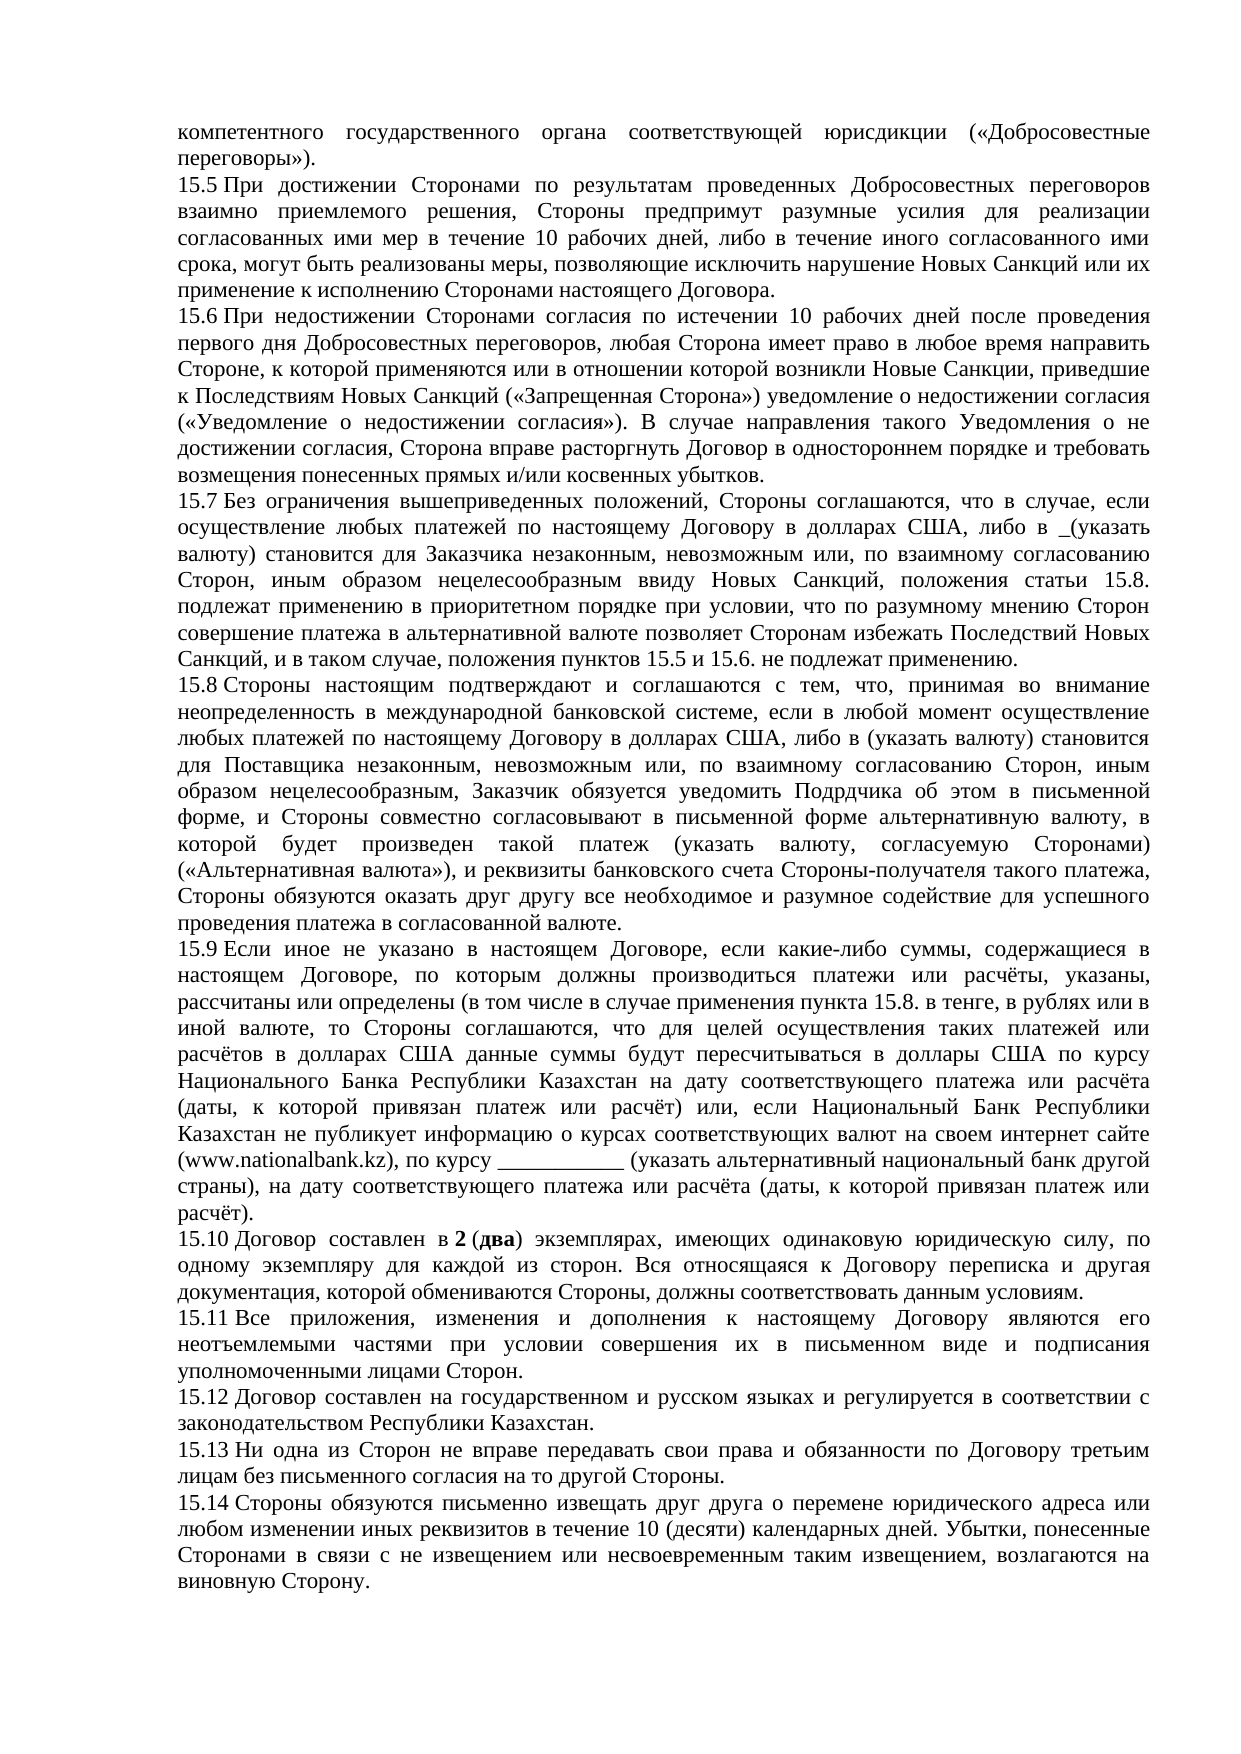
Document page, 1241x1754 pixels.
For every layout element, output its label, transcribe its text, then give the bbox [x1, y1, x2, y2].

text 15.12 Договор составлен на государственном и русском языках и регулируется в соответствии с законодательством Республики Казахстан. [177, 1383, 1152, 1436]
text 15.6 При недостижении Сторонами согласия по истечении 10 рабочих дней после проведения первого дня Добросовестных переговоров, любая Сторона имеет право в любое время направить Стороне, к которой применяются или в отношении которой возникли Новые Санкции, приведшие к Последствиям Новых Санкций («Запрещенная Сторона») уведомление о недостижении согласия («Уведомление о недостижении согласия»). В случае направления такого Уведомления о не достижении согласия, Сторона вправе расторгнуть Договор в одностороннем порядке и требовать возмещения понесенных прямых и/или косвенных убытков. [177, 303, 1152, 487]
text 15.5 При достижении Сторонами по результатам проведенных Добросовестных переговоров взаимно приемлемого решения, Стороны предпримут разумные усилия для реализации согласованных ими мер в течение 10 рабочих дней, либо в течение иного согласованного ими срока, могут быть реализованы меры, позволяющие исключить нарушение Новых Санкций или их применение к исполнению Сторонами настоящего Договора. [177, 171, 1152, 303]
text 15.9 Если иное не указано в настоящем Договоре, если какие-либо суммы, содержащиеся в настоящем Договоре, по которым должны производиться платежи или расчёты, указаны, рассчитаны или определены (в том числе в случае применения пункта 15.8. в тенге, в рублях или в иной валюте, то Стороны соглашаются, что для целей осуществления таких платежей или расчётов в долларах США данные суммы будут пересчитываться в доллары США по курсу Национального Банка Республики Казахстан на дату соответствующего платежа или расчёта (даты, к которой привязан платеж или расчёт) или, если Национальный Банк Республики Казахстан не публикует информацию о курсах соответствующих валют на своем интернет сайте (www.nationalbank.kz), по курсу ___________ (указать альтернативный национальный банк другой страны), на дату соответствующего платежа или расчёта (даты, к которой привязан платеж или расчёт). [177, 935, 1152, 1225]
text 15.13 Ни одна из Сторон не вправе передавать свои права и обязанности по Договору третьим лицам без письменного согласия на то другой Стороны. [177, 1436, 1152, 1488]
text 15.14 Стороны обязуются письменно извещать друг друга о перемене юридического адреса или любом изменении иных реквизитов в течение 10 (десяти) календарных дней. Убытки, понесенные Сторонами в связи с не извещением или несвоевременным таким извещением, возлагаются на виновную Сторону. [177, 1488, 1152, 1594]
text 15.10 Договор составлен в 2 (два) экземплярах, имеющих одинаковую юридическую силу, по одному экземпляру для каждой из сторон. Вся относящаяся к Договору переписка и другая документация, которой обмениваются Стороны, должны соответствовать данным условиям. [177, 1225, 1152, 1304]
text 15.11 Все приложения, изменения и дополнения к настоящему Договору являются его неотъемлемыми частями при условии совершения их в письменном виде и подписания уполномоченными лицами Сторон. [177, 1304, 1152, 1383]
text 15.7 Без ограничения вышеприведенных положений, Стороны соглашаются, что в случае, если осуществление любых платежей по настоящему Договору в долларах США, либо в _(указать валюту) становится для Заказчика незаконным, невозможным или, по взаимному согласованию Сторон, иным образом нецелесообразным ввиду Новых Санкций, положения статьи 15.8. подлежат применению в приоритетном порядке при условии, что по разумному мнению Сторон совершение платежа в альтернативной валюте позволяет Сторонам избежать Последствий Новых Санкций, и в таком случае, положения пунктов 15.5 и 15.6. не подлежат применению. [177, 487, 1152, 672]
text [177, 118, 1152, 171]
text 15.8 Стороны настоящим подтверждают и соглашаются с тем, что, принимая во внимание неопределенность в международной банковской системе, если в любой момент осуществление любых платежей по настоящему Договору в долларах США, либо в (указать валюту) становится для Поставщика незаконным, невозможным или, по взаимному согласованию Сторон, иным образом нецелесообразным, Заказчик обязуется уведомить Подрдчика об этом в письменной форме, и Стороны совместно согласовывают в письменной форме альтернативную валюту, в которой будет произведен такой платеж (указать валюту, согласуемую Сторонами) («Альтернативная валюта»), и реквизиты банковского счета Стороны-получателя такого платежа, Стороны обязуются оказать друг другу все необходимое и разумное содействие для успешного проведения платежа в согласованной валюте. [177, 672, 1152, 935]
